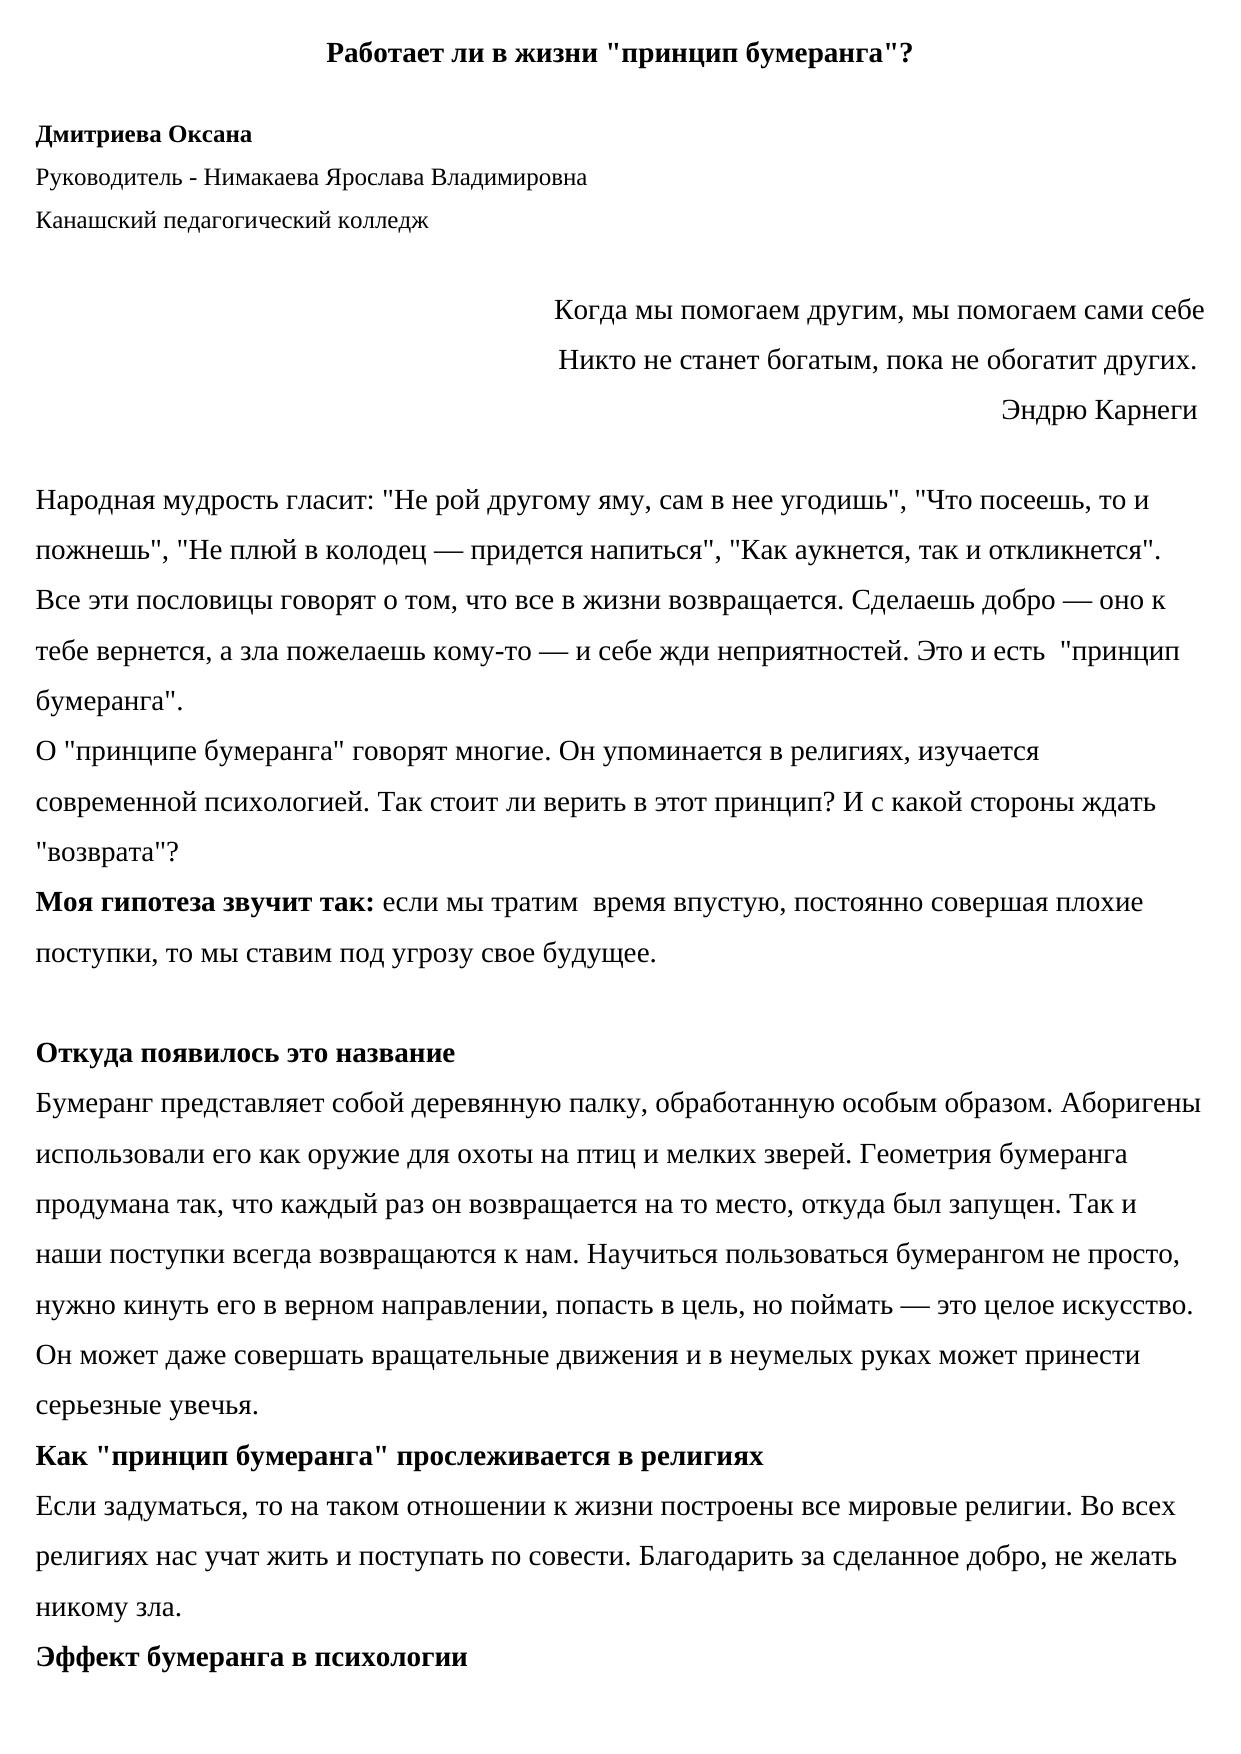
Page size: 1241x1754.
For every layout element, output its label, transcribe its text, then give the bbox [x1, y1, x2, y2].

text О "принципе бумеранга" говорят многие. Он упоминается в религиях, изучается современной психологией. Так стоит ли верить в этот принцип? И с какой стороны ждать "возврата"? [35, 733, 1205, 868]
text Дмитриева Оксана [35, 119, 1205, 148]
text Откуда появилось это название [35, 1035, 1205, 1069]
text Работает ли в жизни "принцип бумеранга"? [35, 35, 1205, 69]
text Руководитель - Нимакаева Ярослава Владимировна [35, 162, 1205, 191]
text Канашский педагогический колледж [35, 206, 1205, 234]
text Бумеранг представляет собой деревянную палку, обработанную особым образом. Аборигены использовали его как оружие для охоты на птиц и мелких зверей. Геометрия бумеранга продумана так, что каждый раз он возвращается на то место, откуда был запущен. Так и наши поступки всегда возвращаются к нам. Научиться пользоваться бумерангом не просто, нужно кинуть его в верном направлении, попасть в цель, но поймать — это целое искусство. Он может даже совершать вращательные движения и в неумелых руках может принести серьезные увечья. [35, 1086, 1205, 1421]
text Как "принцип бумеранга" прослеживается в религиях [35, 1438, 1205, 1471]
text Если задуматься, то на таком отношении к жизни построены все мировые религии. Во всех религиях нас учат жить и поступать по совести. Благодарить за сделанное добро, не желать никому зла. [35, 1488, 1205, 1622]
text Когда мы помогаем другим, мы помогаем сами себе Никто не станет богатым, пока не обогатит других. Эндрю Карнеги [35, 292, 1205, 468]
text Народная мудрость гласит: "Не рой другому яму, сам в нее угодишь", "Что посеешь, то и пожнешь", "Не плюй в колодец — придется напиться", "Как аукнется, так и откликнется". Все эти пословицы говорят о том, что все в жизни возвращается. Сделаешь добро — оно к тебе вернется, а зла пожелаешь кому-то — и себе жди неприятностей. Это и есть "принцип бумеранга". [35, 482, 1205, 717]
text Моя гипотеза звучит так: если мы тратим время впустую, постоянно совершая плохие поступки, то мы ставим под угрозу свое будущее. [35, 884, 1205, 968]
text Эффект бумеранга в психологии [35, 1639, 1205, 1673]
